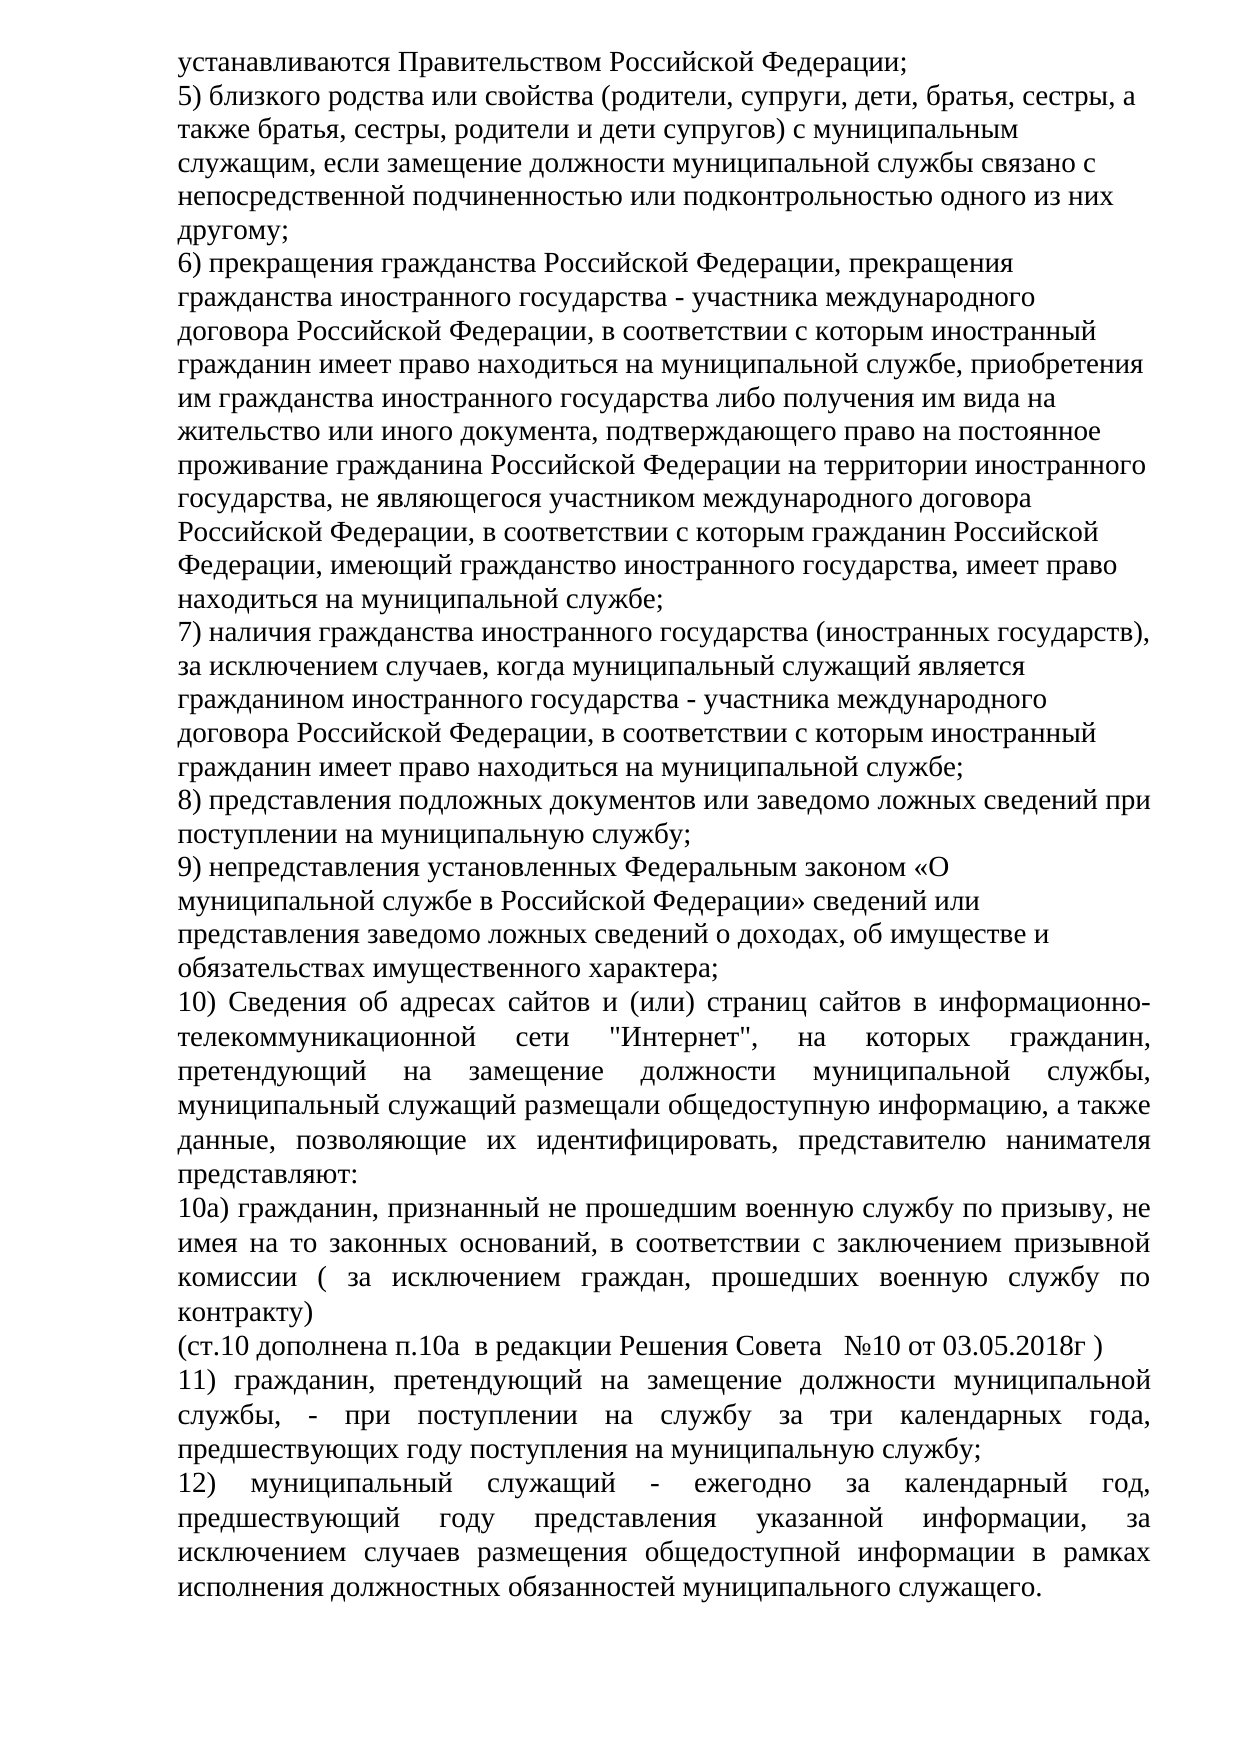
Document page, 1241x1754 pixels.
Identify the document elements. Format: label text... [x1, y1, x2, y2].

text (ст.10 дополнена п.10а в редакции Решения Совета №10 от 03.05.2018г ) [177, 1327, 1152, 1362]
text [177, 44, 1152, 983]
text 11) гражданин, претендующий на замещение должности муниципальной службы, - при поступлении на службу за три календарных года, предшествующих году поступления на муниципальную службу; [177, 1362, 1152, 1465]
text 10а) гражданин, признанный не прошедшим военную службу по призыву, не имея на то законных оснований, в соответствии с заключением призывной комиссии ( за исключением граждан, прошедших военную службу по контракту) [177, 1190, 1152, 1327]
text 10) Сведения об адресах сайтов и (или) страниц сайтов в информационно-телекоммуникационной сети "Интернет", на которых гражданин, претендующий на замещение должности муниципальной службы, муниципальный служащий размещали общедоступную информацию, а также данные, позволяющие их идентифицировать, представителю нанимателя представляют: [177, 983, 1152, 1190]
text 12) муниципальный служащий - ежегодно за календарный год, предшествующий году представления указанной информации, за исключением случаев размещения общедоступной информации в рамках исполнения должностных обязанностей муниципального служащего. [177, 1465, 1152, 1602]
